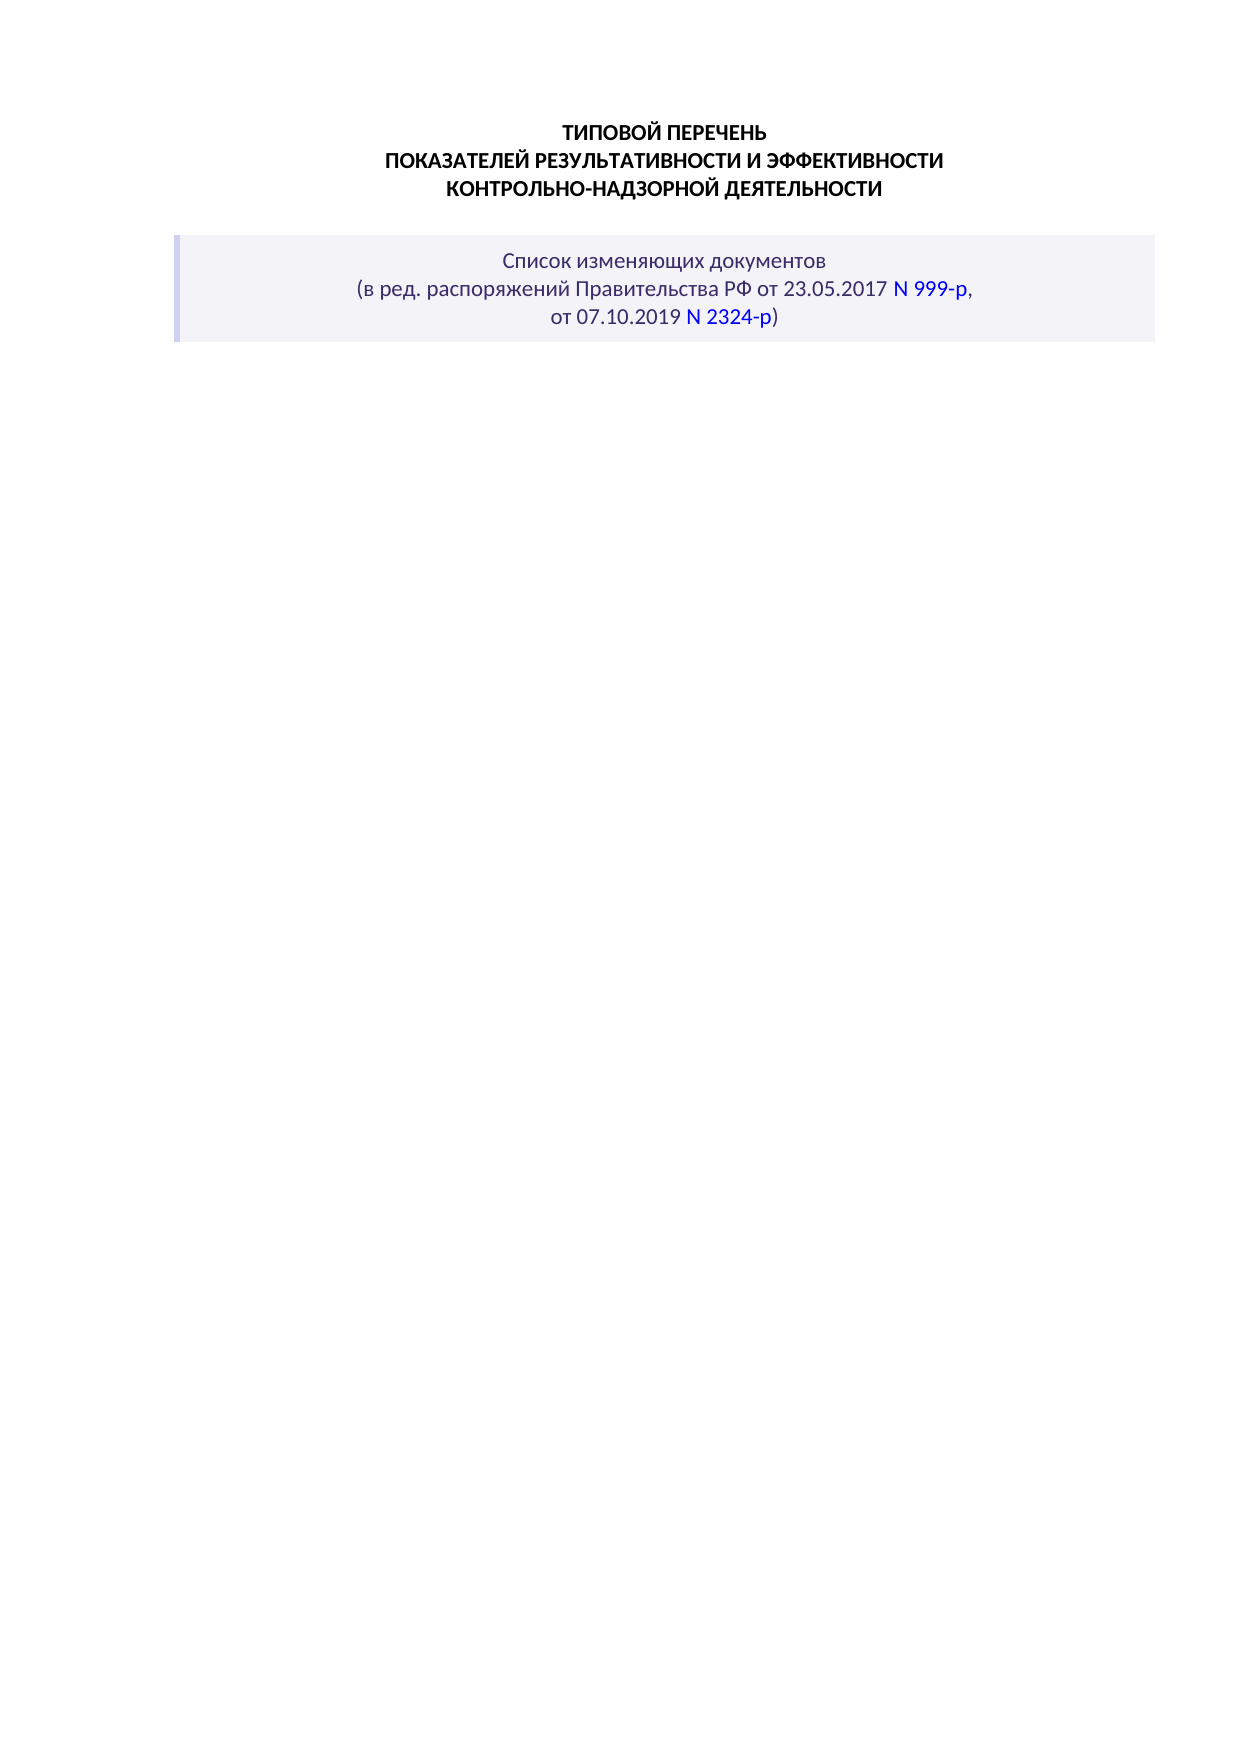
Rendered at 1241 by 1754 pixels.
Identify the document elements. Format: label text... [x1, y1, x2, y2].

title ТИПОВОЙ ПЕРЕЧЕНЬ [177, 118, 1152, 146]
title ПОКАЗАТЕЛЕЙ РЕЗУЛЬТАТИВНОСТИ И ЭФФЕКТИВНОСТИ [177, 146, 1152, 174]
title КОНТРОЛЬНО-НАДЗОРНОЙ ДЕЯТЕЛЬНОСТИ [177, 174, 1152, 202]
table_header Список изменяющих документов (в ред. распоряжений Правительства РФ от 23.05.2017 N 999-р, от 07.10.2019 N 2324-р) [180, 235, 1149, 342]
